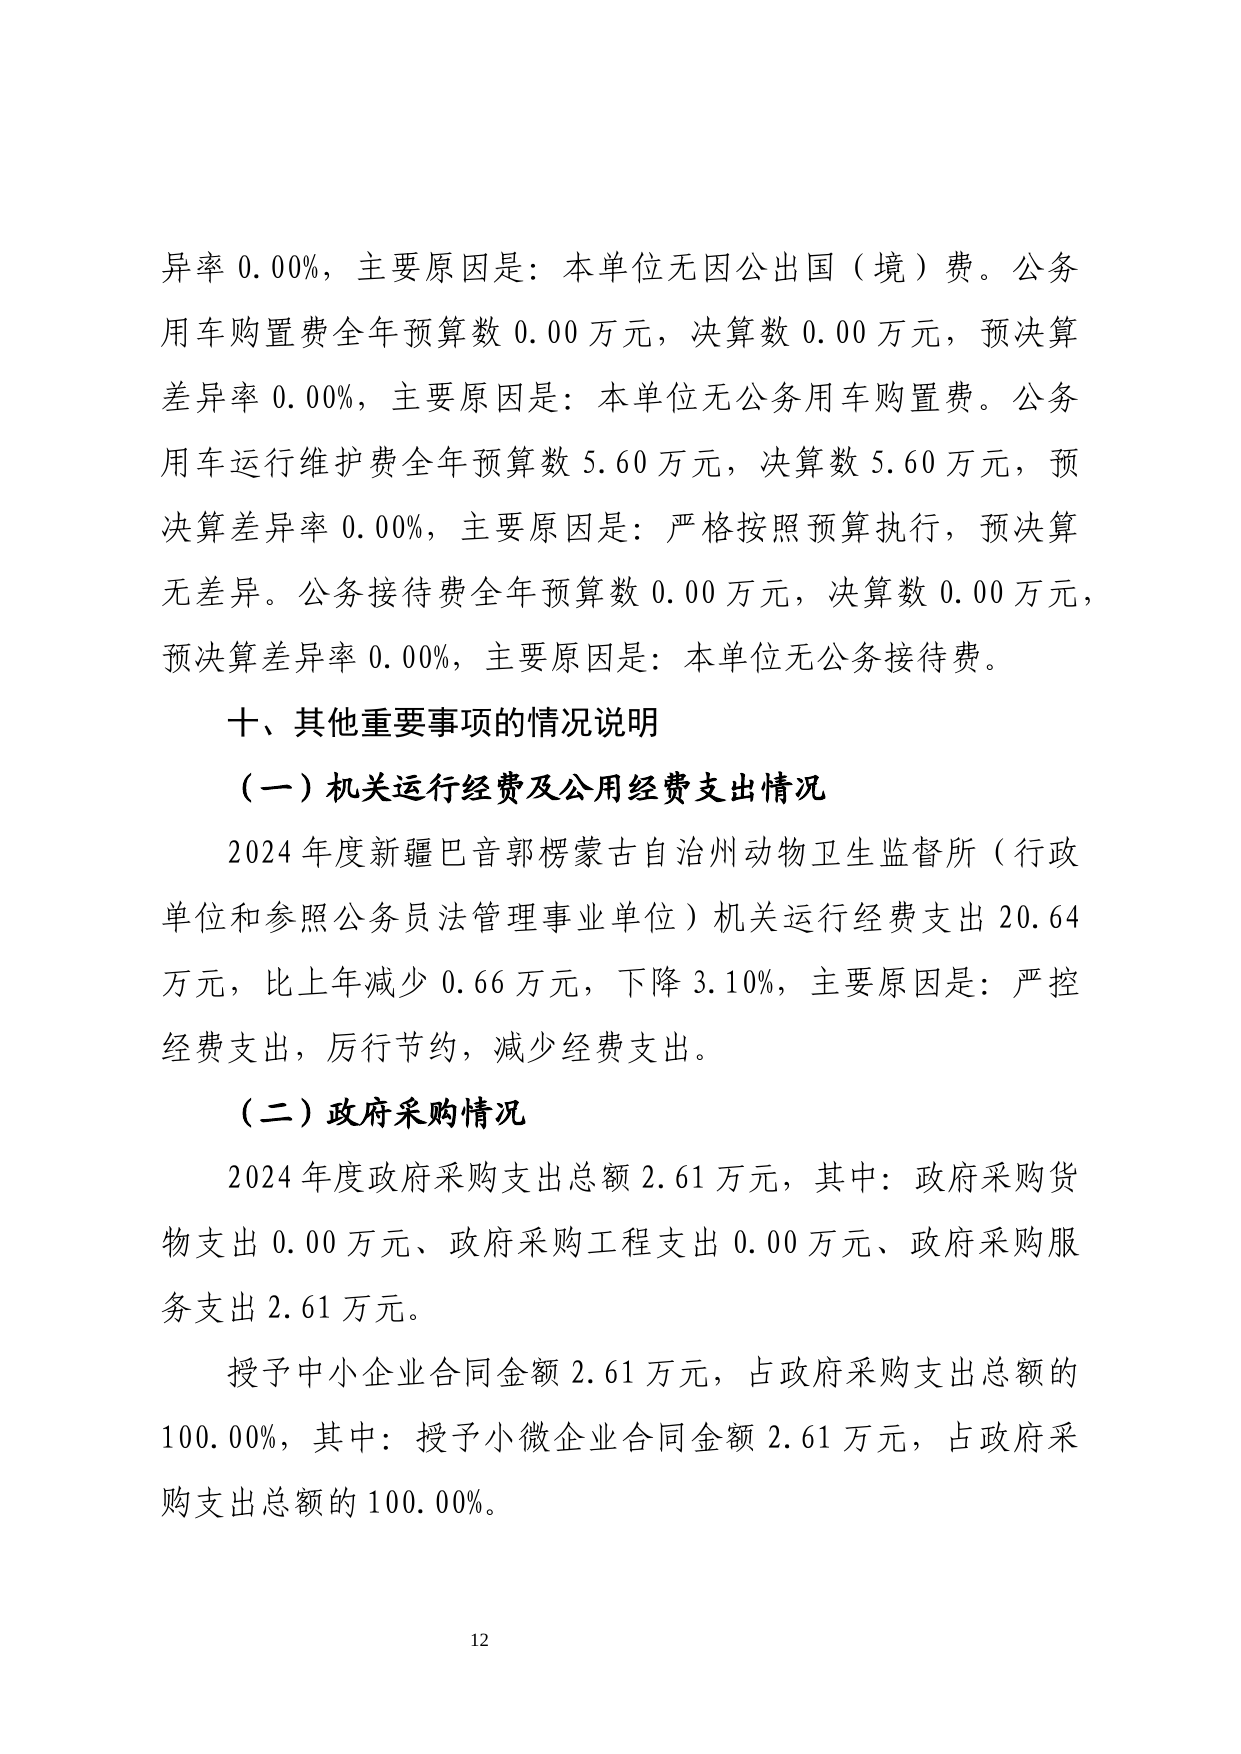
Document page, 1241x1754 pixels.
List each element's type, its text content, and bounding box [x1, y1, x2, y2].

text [159, 233, 1081, 688]
text 十、其他重要事项的情况说明 [159, 688, 1081, 753]
text （一）机关运行经费及公用经费支出情况 [159, 753, 1081, 818]
text 2024年度新疆巴音郭楞蒙古自治州动物卫生监督所（行政单位和参照公务员法管理事业单位）机关运行经费支出20.64万元，比上年减少0.66万元，下降3.10%，主要原因是：严控经费支出，厉行节约，减少经费支出。 [159, 818, 1081, 1078]
text （二）政府采购情况 [159, 1078, 1081, 1143]
text 2024年度政府采购支出总额2.61万元，其中：政府采购货物支出0.00万元、政府采购工程支出0.00万元、政府采购服务支出2.61万元。 [159, 1143, 1081, 1338]
text 授予中小企业合同金额2.61万元，占政府采购支出总额的100.00%，其中：授予小微企业合同金额2.61万元，占政府采购支出总额的100.00%。 [159, 1338, 1081, 1533]
